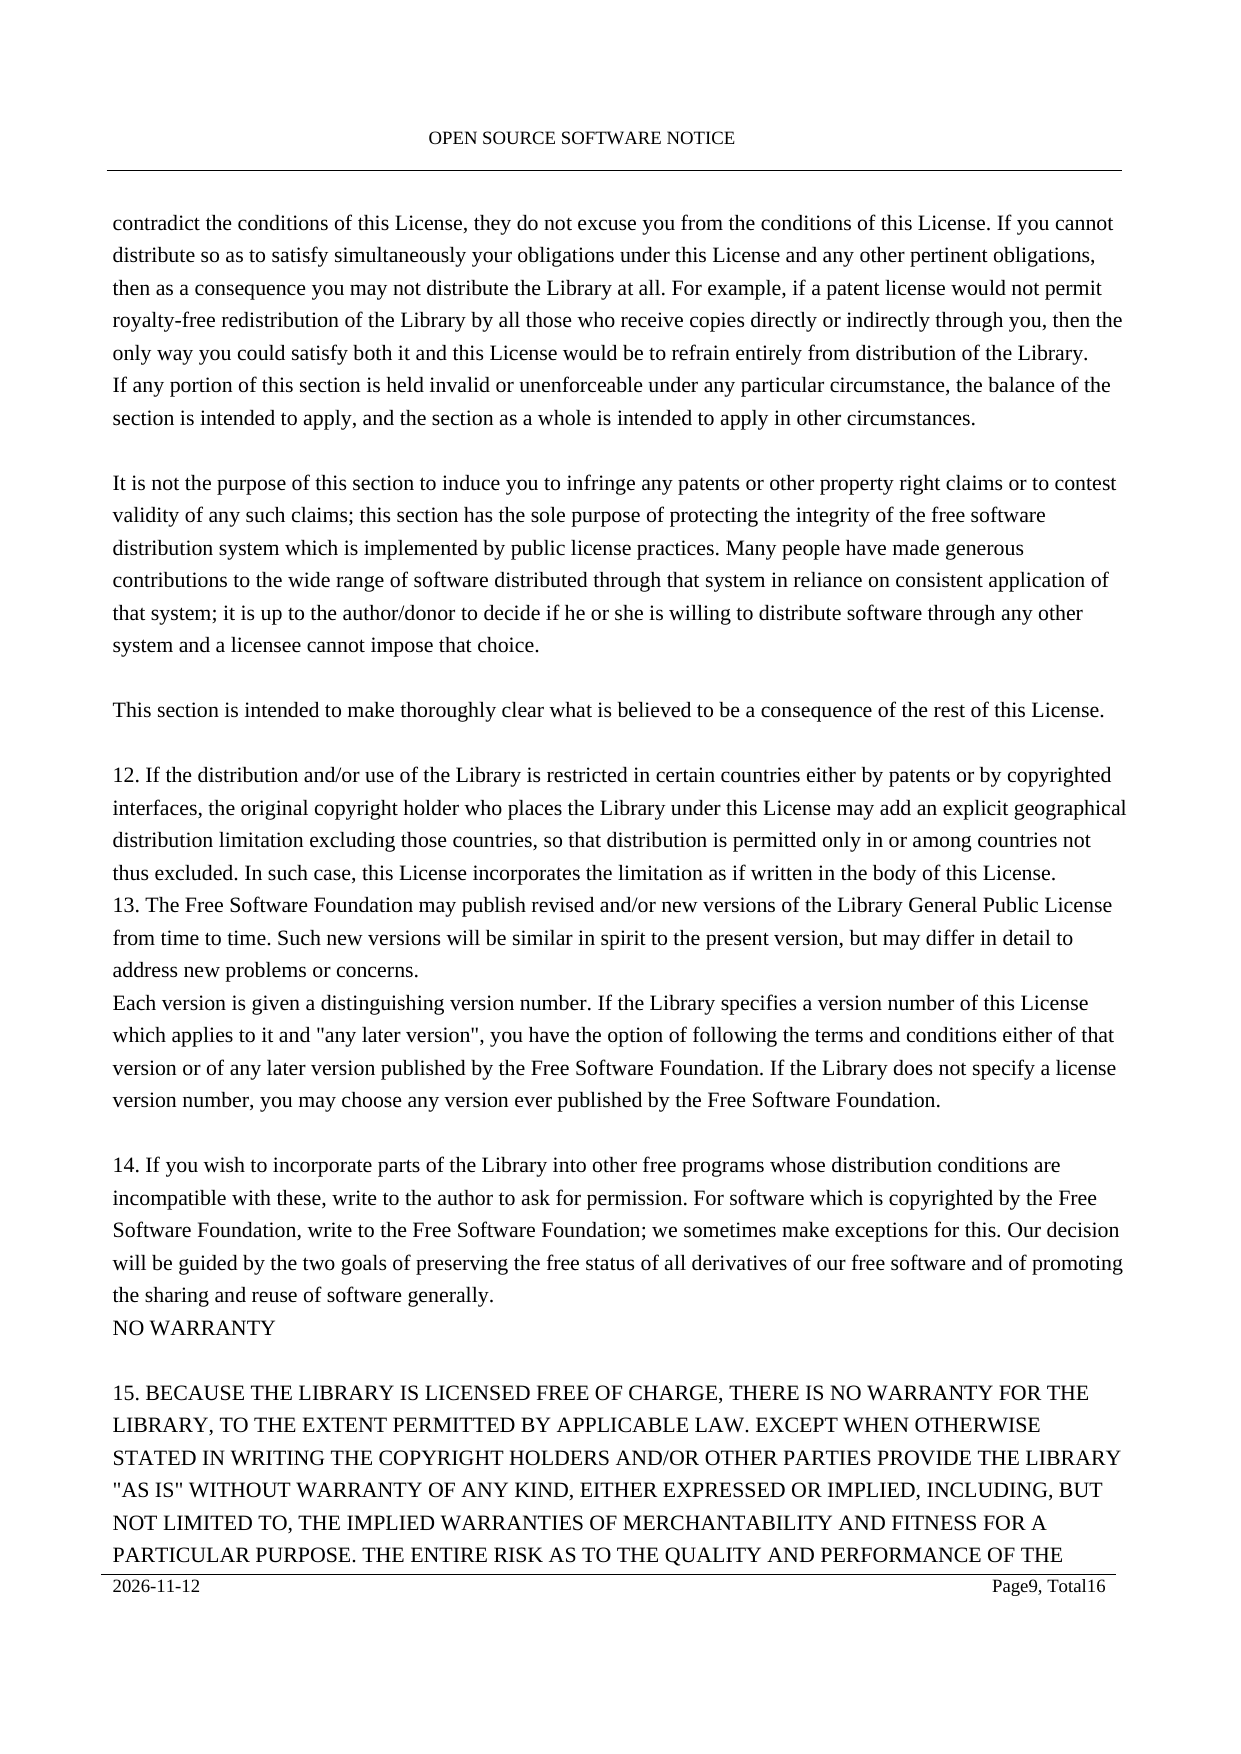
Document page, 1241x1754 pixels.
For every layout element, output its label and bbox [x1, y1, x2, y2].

text [112, 206, 1128, 1571]
